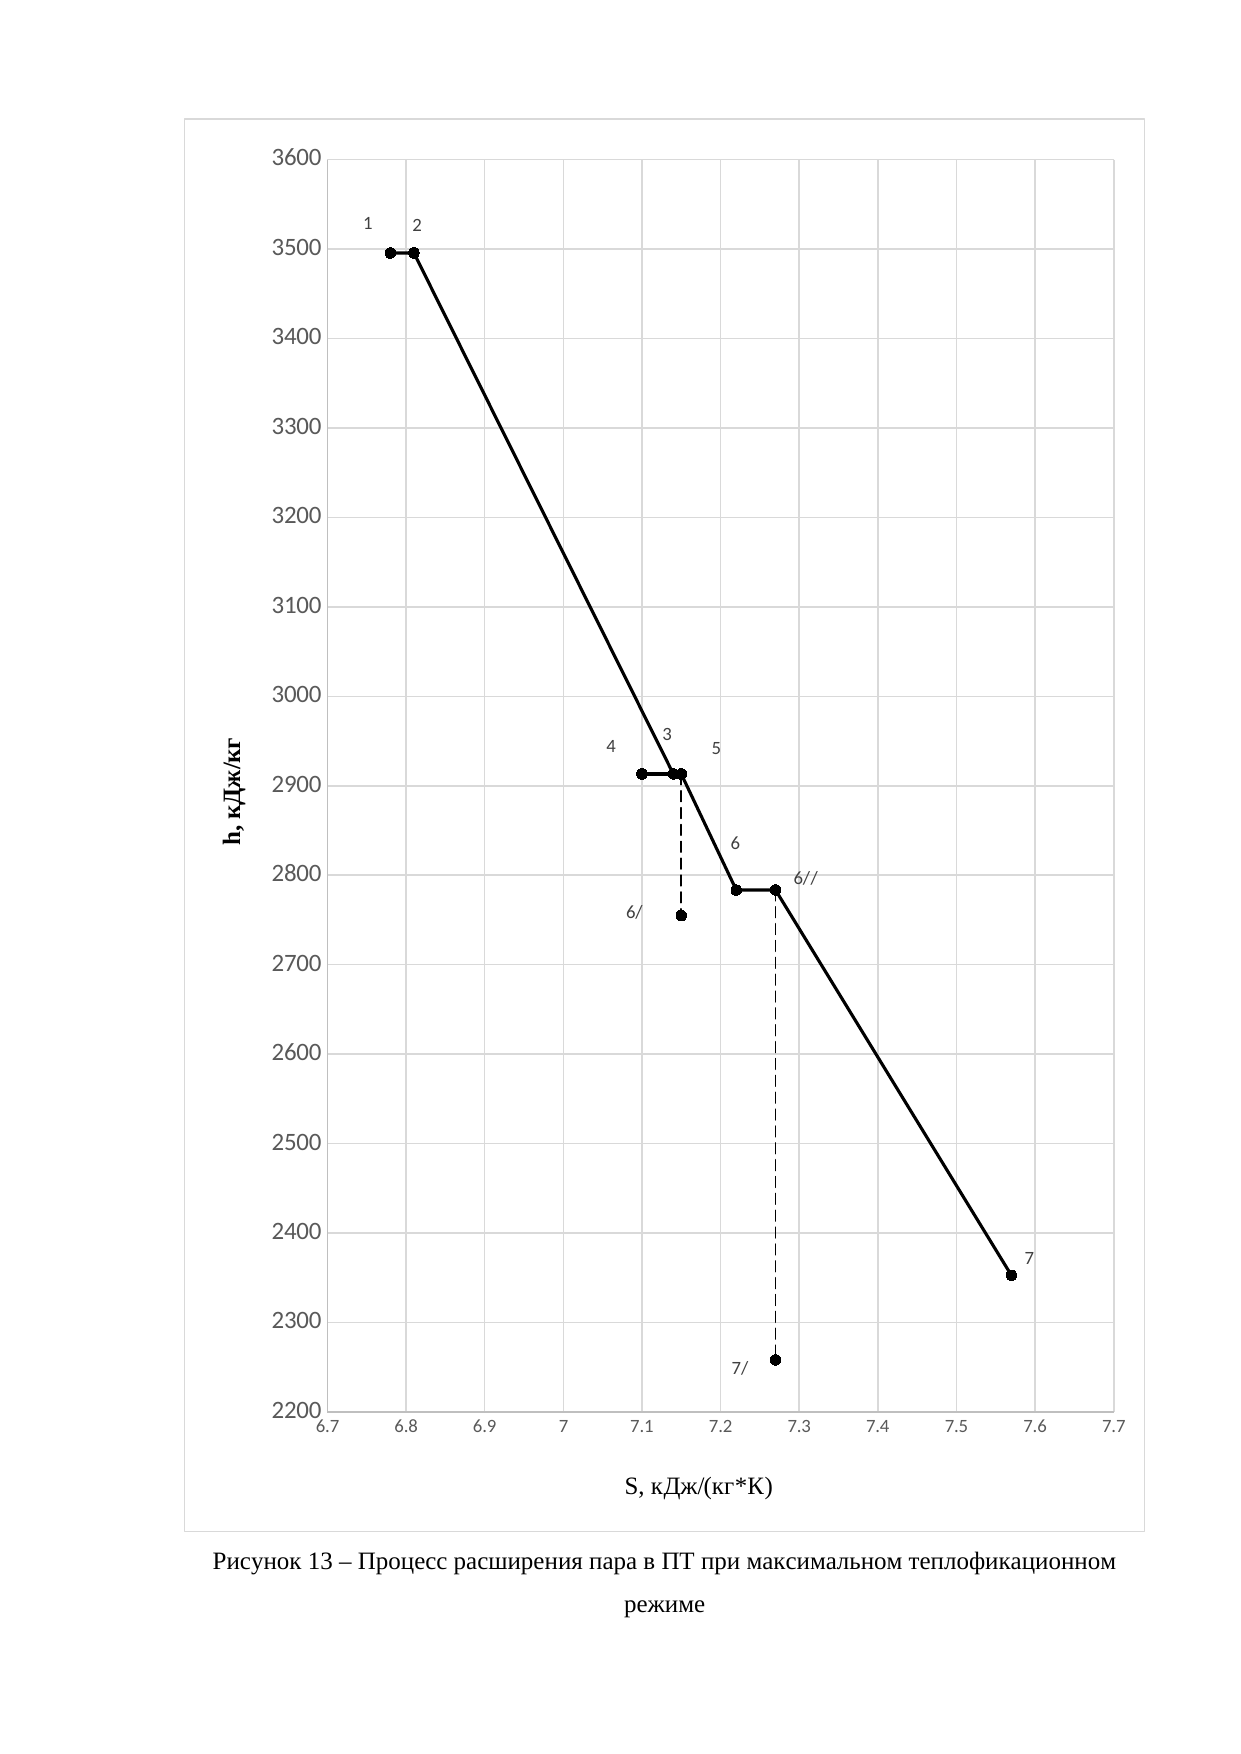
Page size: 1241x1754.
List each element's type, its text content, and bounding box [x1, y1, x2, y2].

text Рисунок 13 – Процесс расширения пара в ПТ при максимальном теплофикационном режиме [177, 1546, 1152, 1618]
